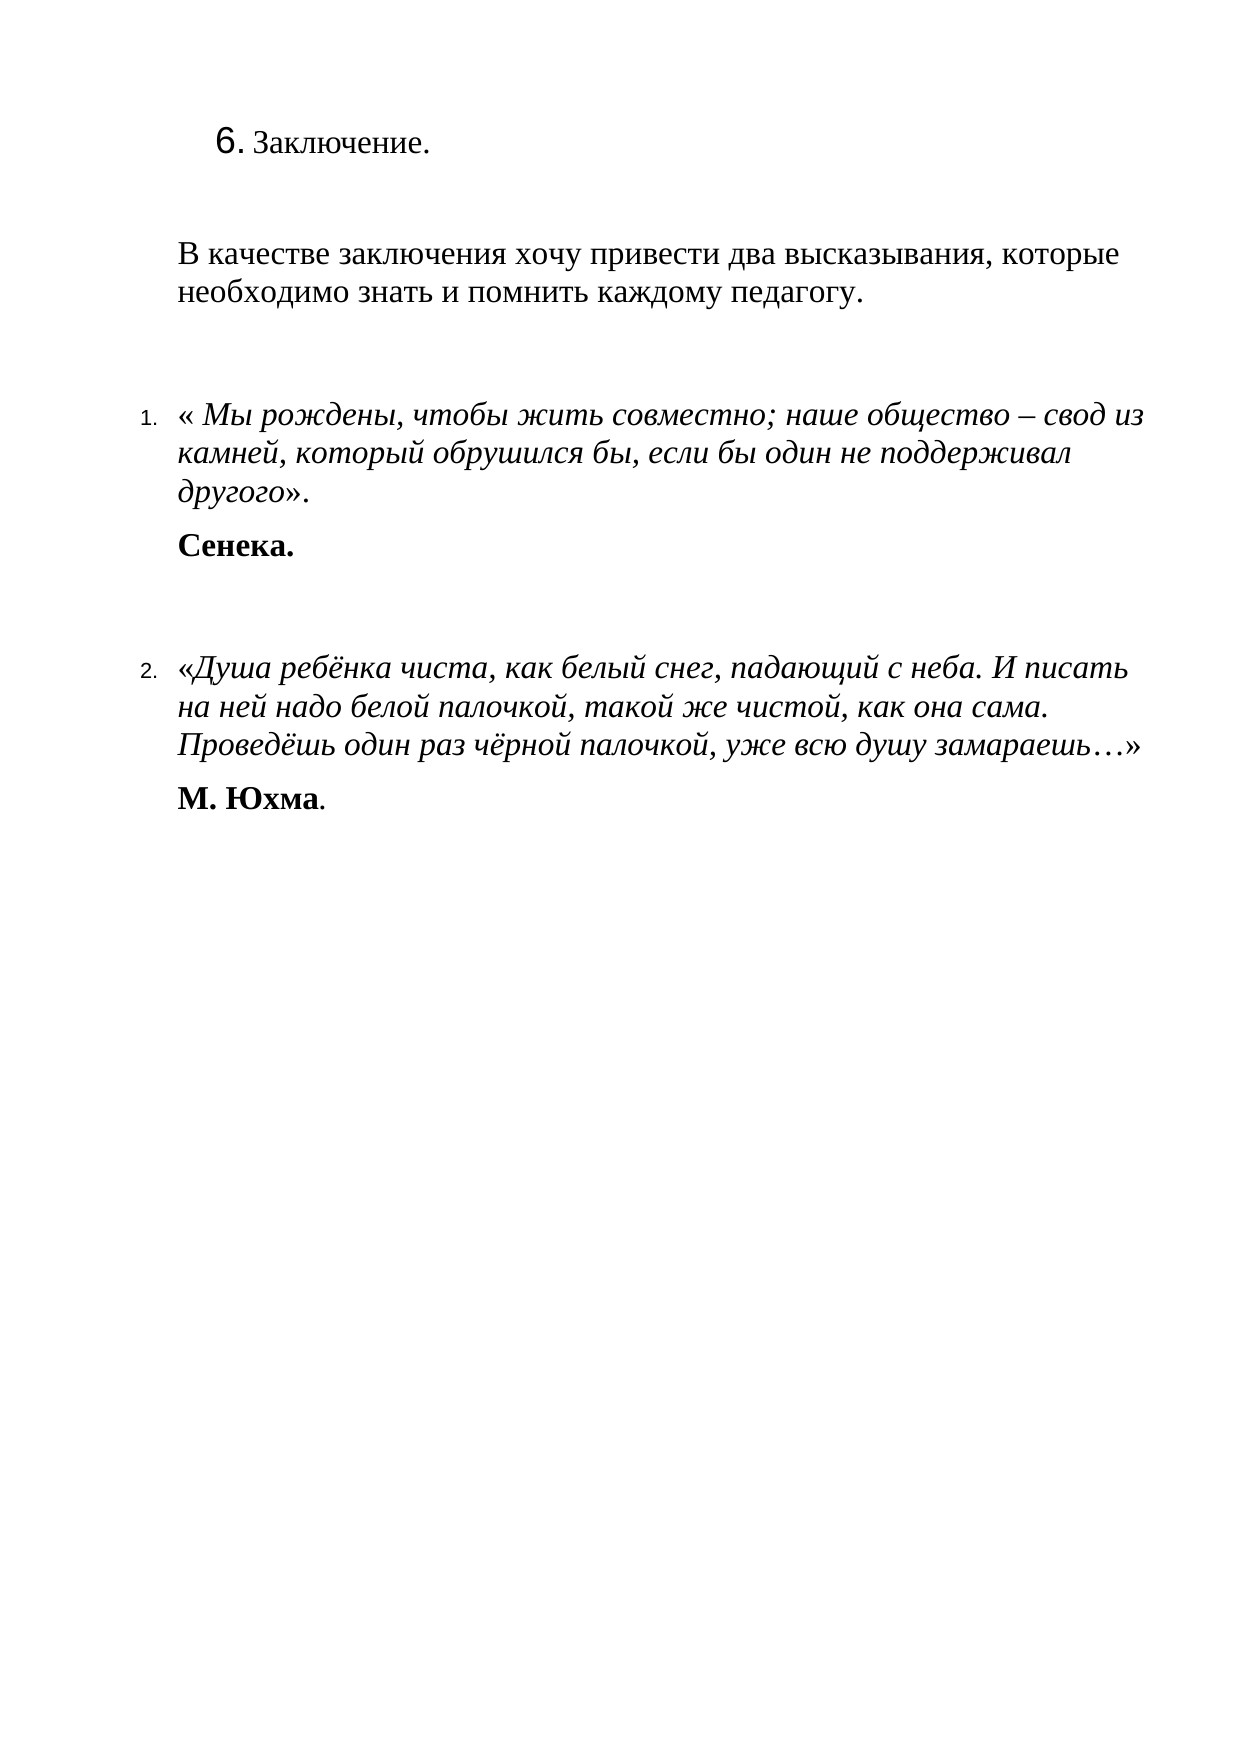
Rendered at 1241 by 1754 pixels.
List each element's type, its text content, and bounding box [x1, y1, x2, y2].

text М. Юхма. [177, 778, 1152, 817]
text В качестве заключения хочу привести два высказывания, которые необходимо знать и помнить каждому педагогу. [177, 233, 1152, 310]
list «Душа ребёнка чиста, как белый снег, падающий с неба. И писать на ней надо белой палочкой, такой же чистой, как она сама. Проведёшь один раз чёрной палочкой, уже всю душу замараешь…» [140, 648, 1152, 763]
list « Мы рождены, чтобы жить совместно; наше общество – свод из камней, который обрушился бы, если бы один не поддерживал другого». [140, 394, 1152, 509]
list Заключение. [215, 118, 1152, 161]
text Сенека. [177, 525, 1152, 563]
